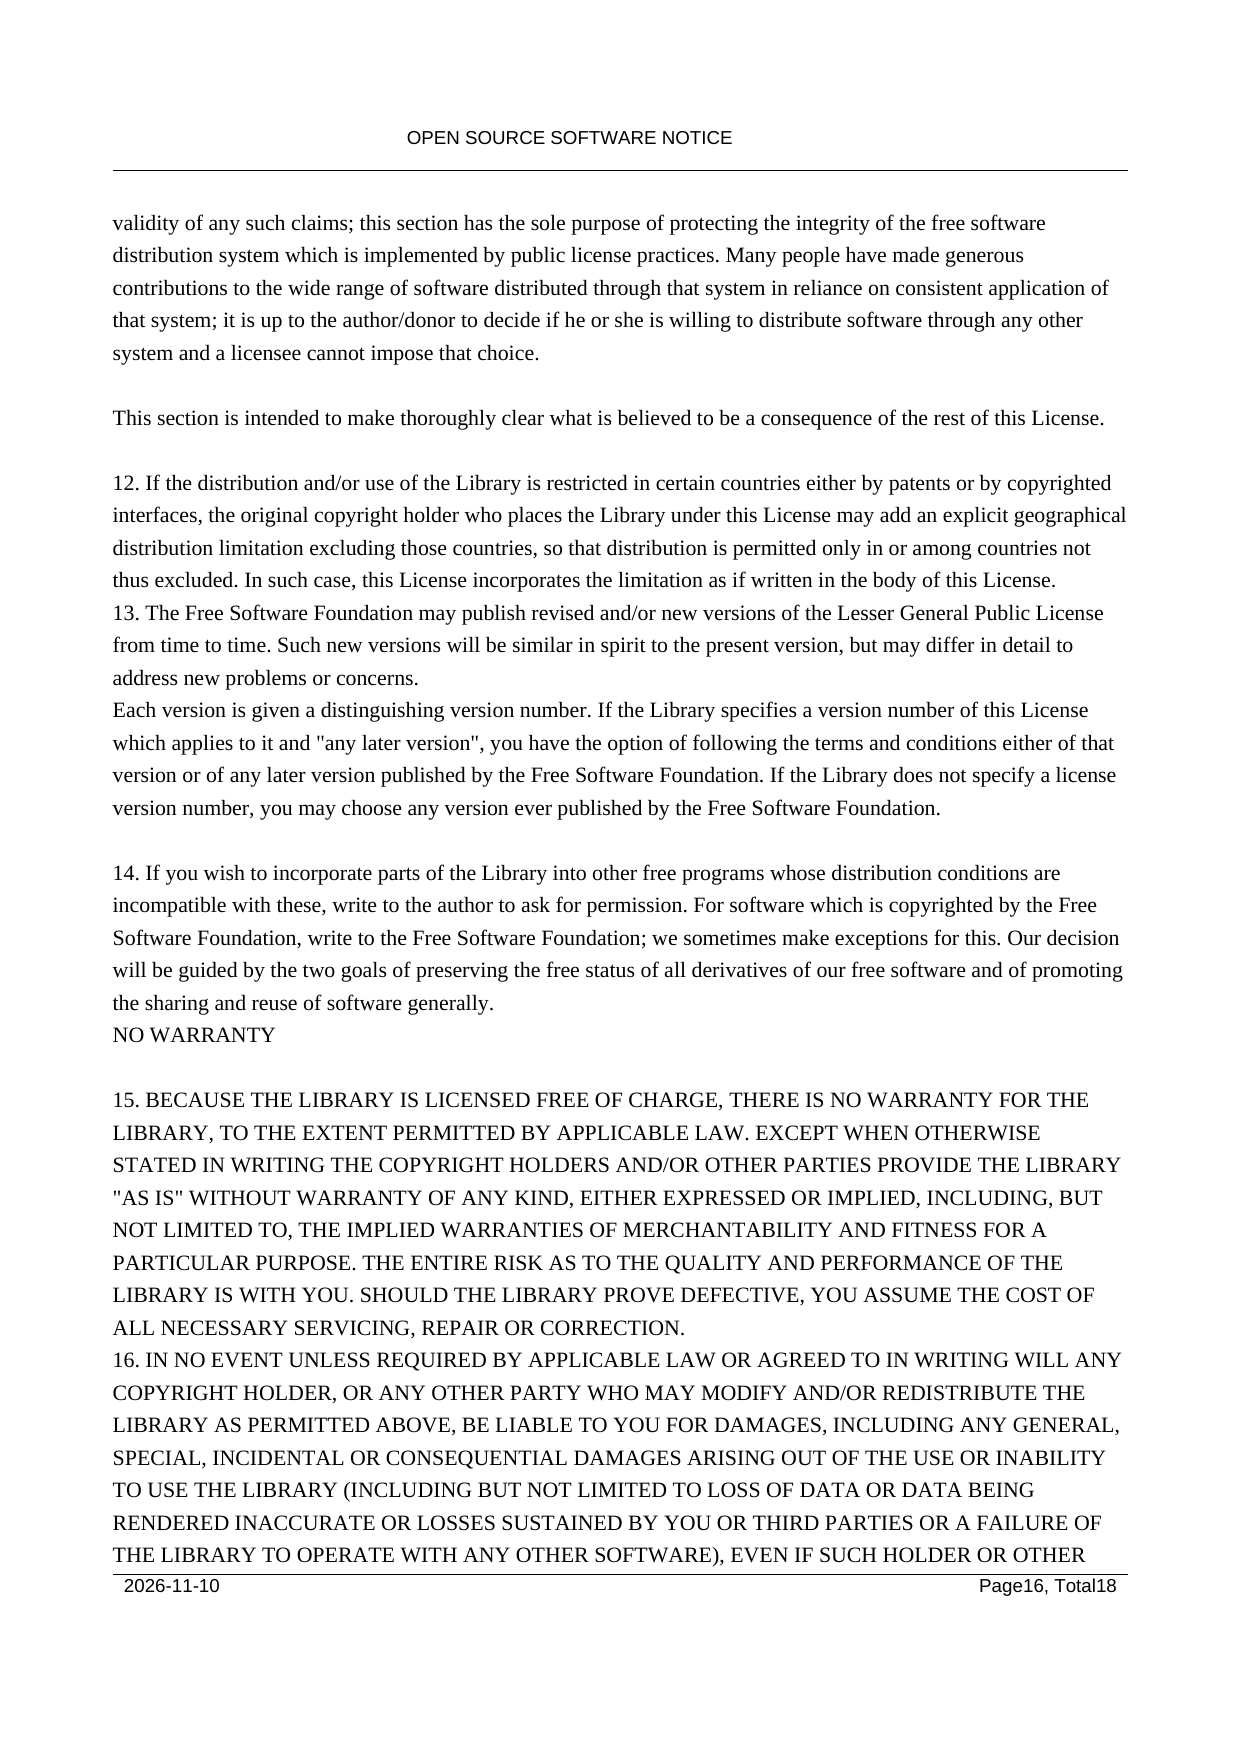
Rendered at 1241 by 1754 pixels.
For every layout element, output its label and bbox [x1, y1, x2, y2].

text [112, 206, 1128, 1571]
